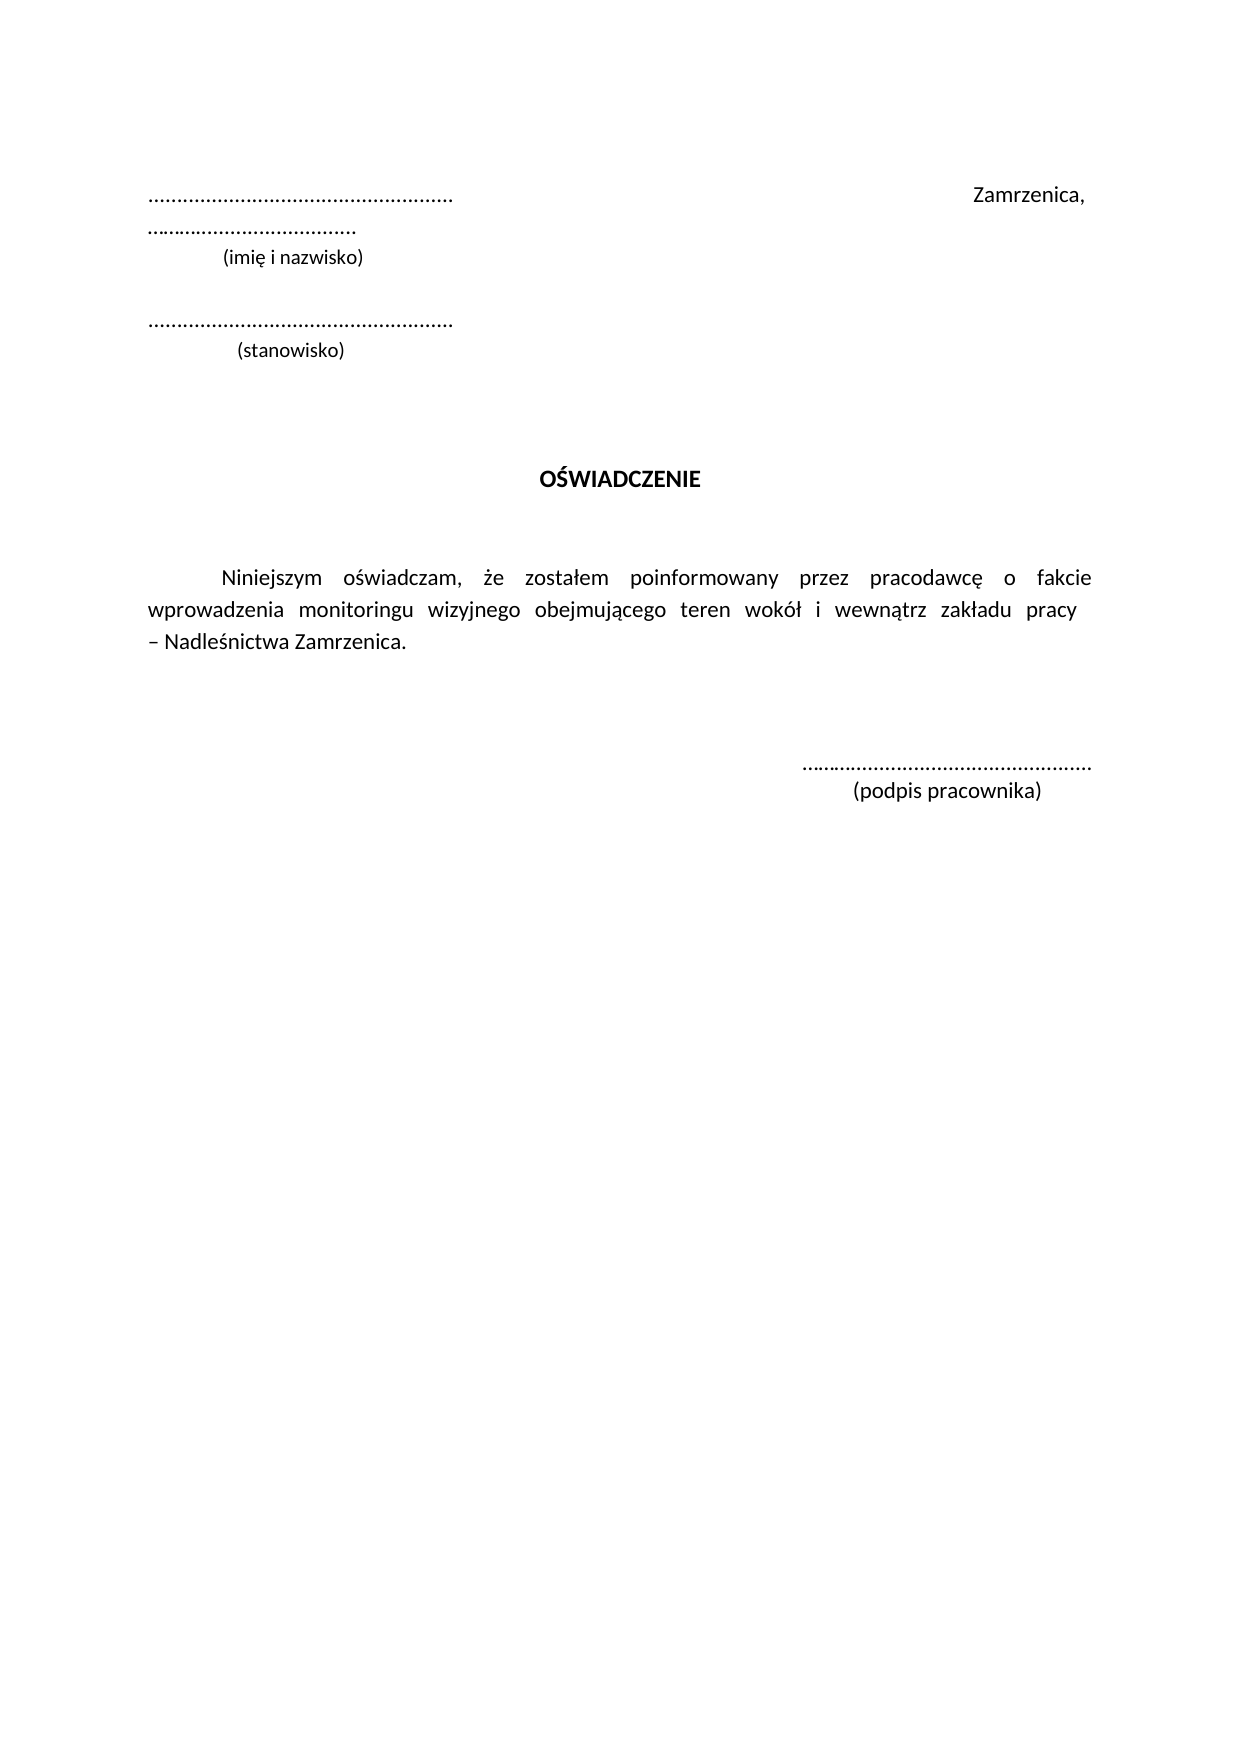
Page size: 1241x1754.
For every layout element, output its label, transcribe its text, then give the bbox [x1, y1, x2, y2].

text (imię i nazwisko) [148, 244, 1093, 269]
text ……….......................................... [148, 748, 1093, 776]
text ..................................................... [148, 306, 1093, 333]
text (stanowisko) [148, 338, 1093, 363]
text OŚWIADCZENIE [148, 463, 1093, 494]
text Niniejszym oświadczam, że zostałem poinformowany przez pracodawcę o fakcie wprowadzenia monitoringu wizyjnego obejmującego teren wokół i wewnątrz zakładu pracy – Nadleśnictwa Zamrzenica. [148, 563, 1093, 655]
text (podpis pracownika) [148, 776, 1093, 804]
text ..................................................... Zamrzenica, ………............................ [148, 180, 1093, 240]
